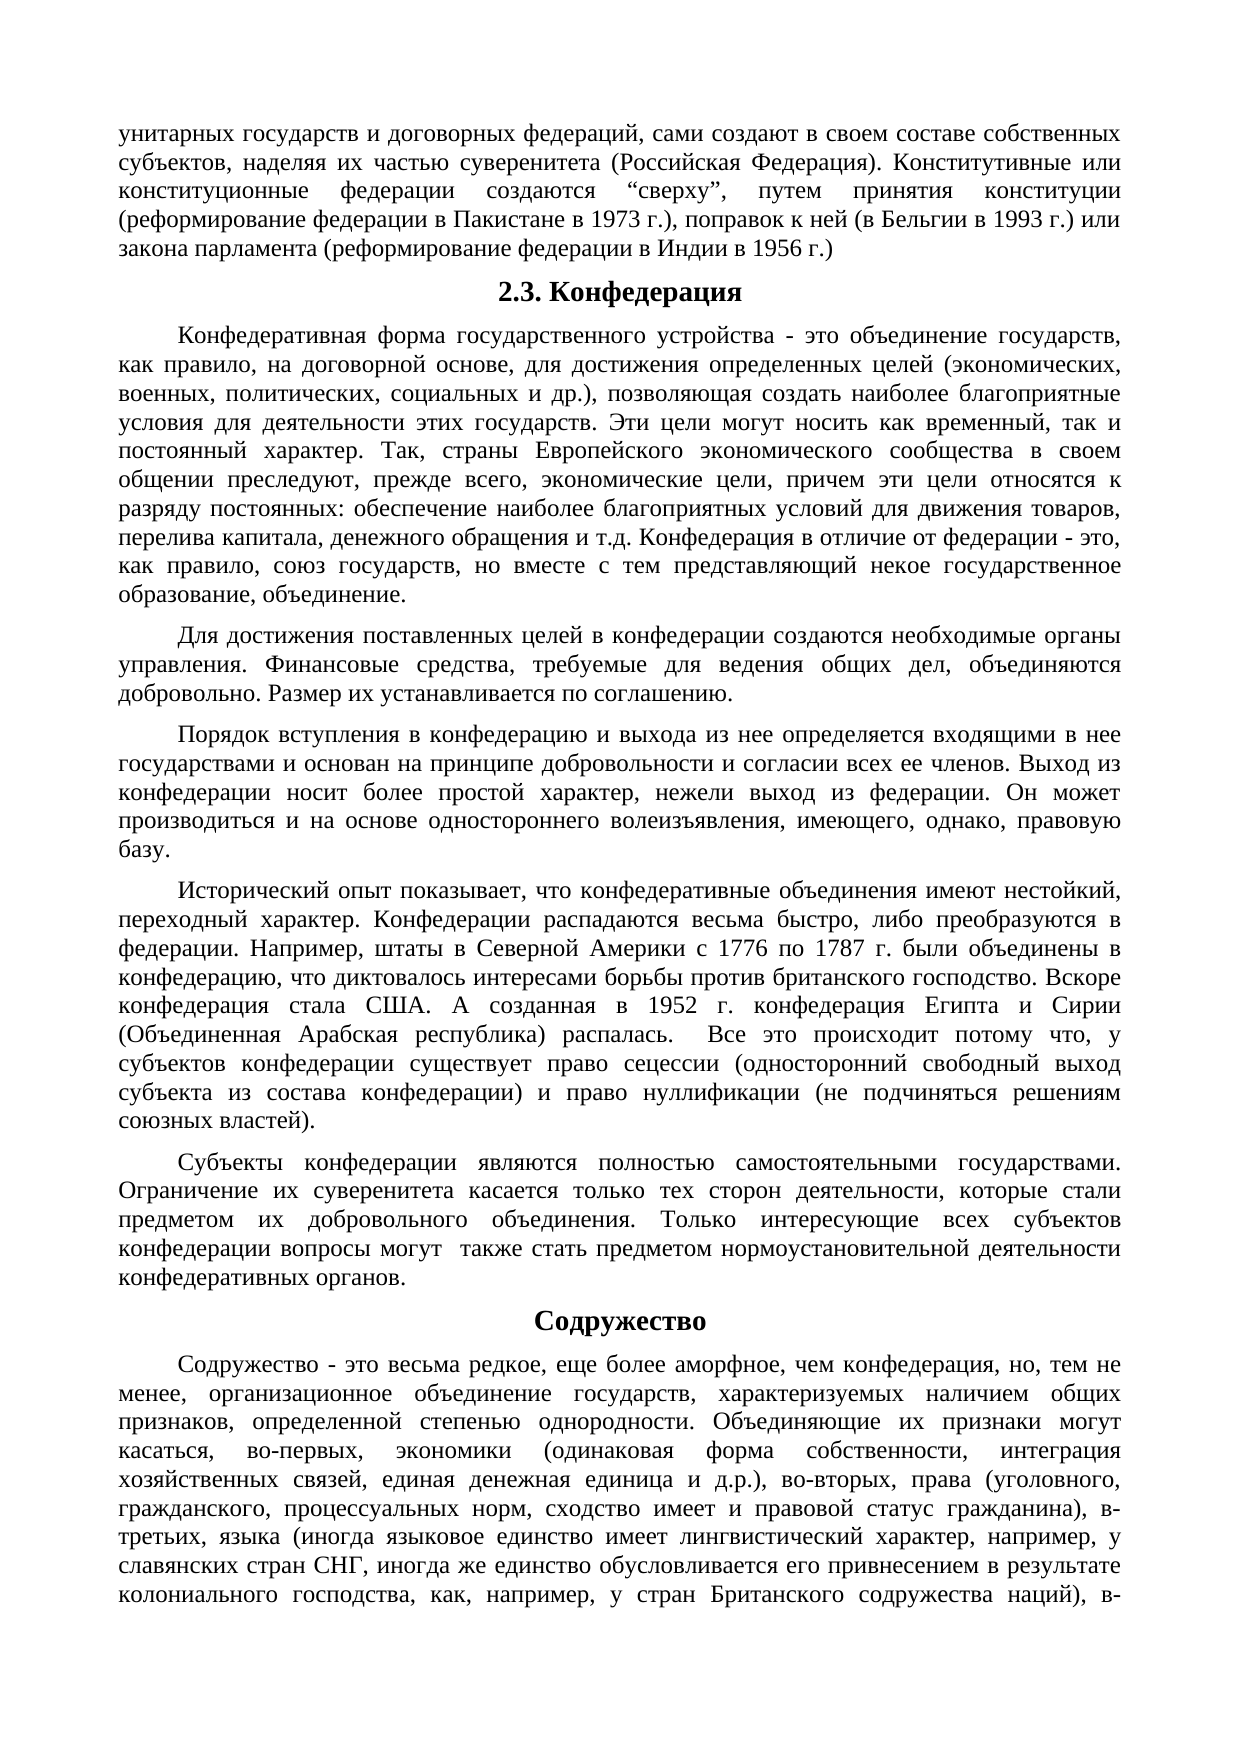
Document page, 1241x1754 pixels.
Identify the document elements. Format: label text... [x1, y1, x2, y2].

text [118, 118, 1122, 262]
text 2.3. Конфедерация [118, 274, 1122, 308]
text Исторический опыт показывает, что конфедеративные объединения имеют нестойкий, переходный характер. Конфедерации распадаются весьма быстро, либо преобразуются в федерации. Например, штаты в Северной Америки с 1776 по 1787 г. были объединены в конфедерацию, что диктовалось интересами борьбы против британского господство. Вскоре конфедерация стала США. А созданная в 1952 г. конфедерация Египта и Сирии (Объединенная Арабская республика) распалась. Все это происходит потому что, у субъектов конфедерации существует право сецессии (односторонний свободный выход субъекта из состава конфедерации) и право нуллификации (не подчиняться решениям союзных властей). [118, 875, 1122, 1134]
text Содружество [118, 1303, 1122, 1336]
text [118, 1349, 1122, 1608]
text Субъекты конфедерации являются полностью самостоятельными государствами. Ограничение их суверенитета касается только тех сторон деятельности, которые стали предметом их добровольного объединения. Только интересующие всех субъектов конфедерации вопросы могут также стать предметом нормоустановительной деятельности конфедеративных органов. [118, 1147, 1122, 1290]
text Конфедеративная форма государственного устройства - это объединение государств, как правило, на договорной основе, для достижения определенных целей (экономических, военных, политических, социальных и др.), позволяющая создать наиболее благоприятные условия для деятельности этих государств. Эти цели могут носить как временный, так и постоянный характер. Так, страны Европейского экономического сообщества в своем общении преследуют, прежде всего, экономические цели, причем эти цели относятся к разряду постоянных: обеспечение наиболее благоприятных условий для движения товаров, перелива капитала, денежного обращения и т.д. Конфедерация в отличие от федерации - это, как правило, союз государств, но вместе с тем представляющий некое государственное образование, объединение. [118, 320, 1122, 608]
text Для достижения поставленных целей в конфедерации создаются необходимые органы управления. Финансовые средства, требуемые для ведения общих дел, объединяются добровольно. Размер их устанавливается по соглашению. [118, 620, 1122, 707]
text Порядок вступления в конфедерацию и выхода из нее определяется входящими в нее государствами и основан на принципе добровольности и согласии всех ее членов. Выход из конфедерации носит более простой характер, нежели выход из федерации. Он может производиться и на основе одностороннего волеизъявления, имеющего, однако, правовую базу. [118, 719, 1122, 863]
